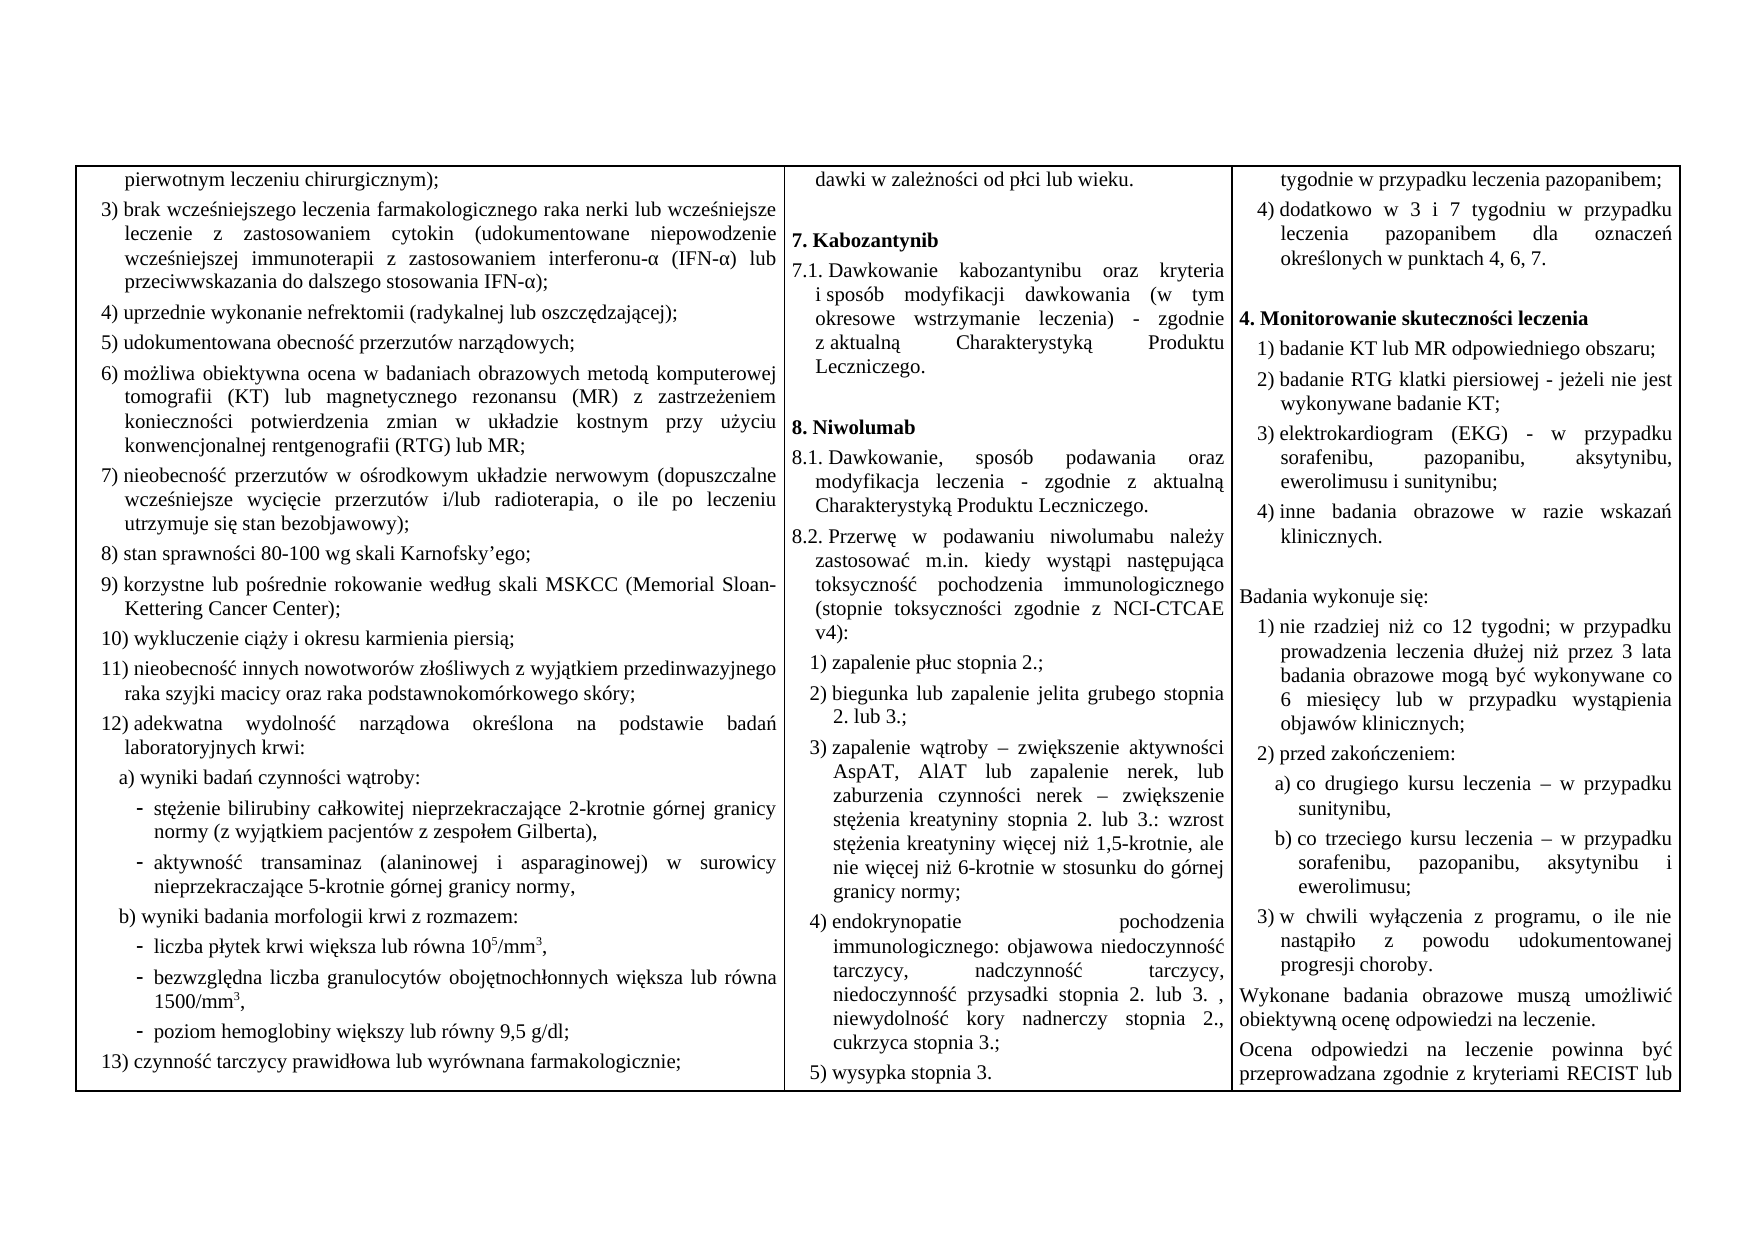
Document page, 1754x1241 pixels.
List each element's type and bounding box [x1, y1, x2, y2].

table_cell [77, 167, 784, 1090]
table_cell [785, 167, 1231, 1090]
table_cell [1233, 167, 1679, 1090]
